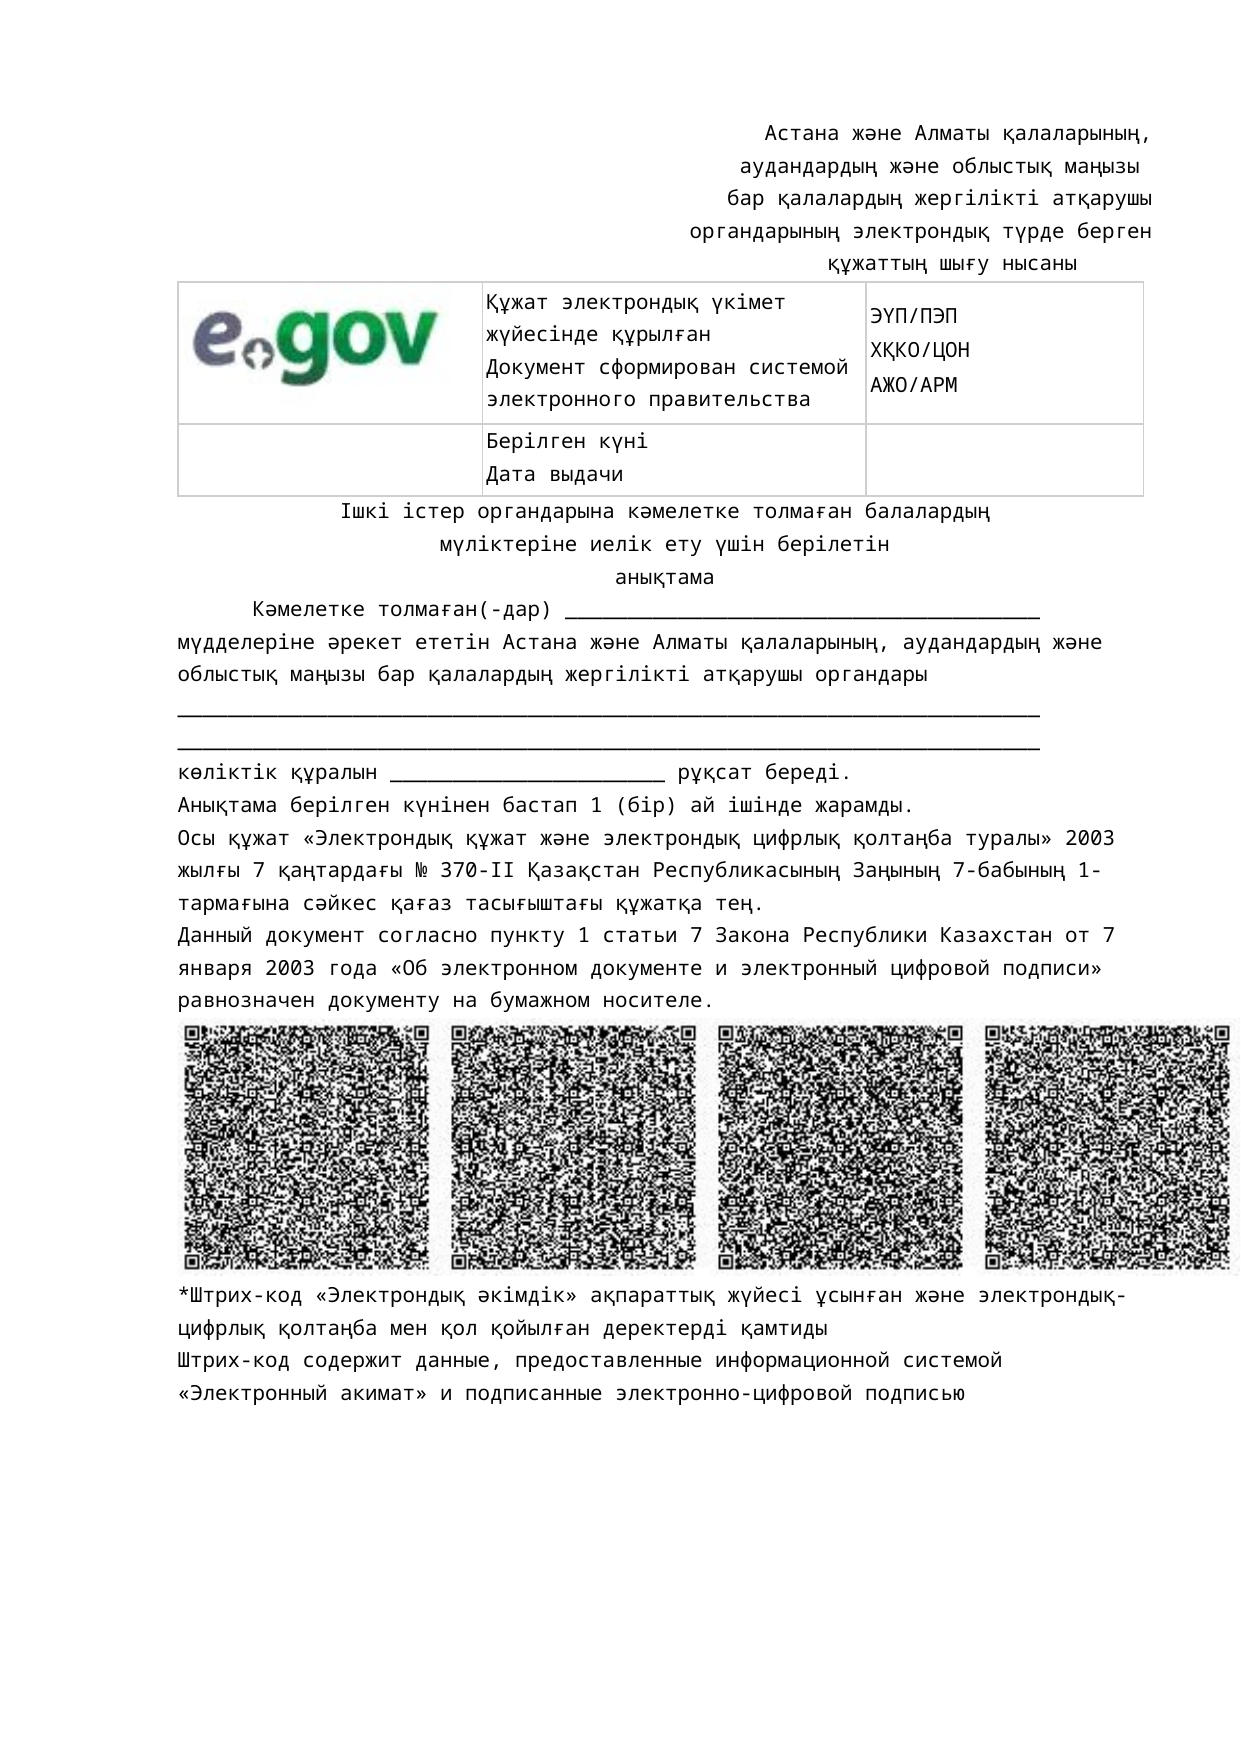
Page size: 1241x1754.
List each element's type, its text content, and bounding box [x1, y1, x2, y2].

table_cell [179, 425, 482, 495]
table_cell [867, 425, 1143, 495]
picture [177, 1018, 1241, 1276]
text Кәмелетке толмаған(-дар) ______________________________________ мүдделеріне әрекет ететін Астана және Алматы қалаларының, аудандардың және облыстық маңызы бар қалалардың жергілікті атқарушы органдары _____________________________________________________________________ _____________________________________________________________________ көліктік құралын ______________________ рұқсат береді. [177, 594, 1152, 786]
picture [181, 284, 462, 416]
table_header ЭҮП/ПЭП ХҚКО/ЦОН АЖО/АРМ [867, 283, 1143, 423]
text Анықтама берілген күнінен бастап 1 (бір) ай ішінде жарамды. [177, 790, 1152, 818]
text Астана және Алматы қалаларының, аудандардың және облыстық маңызы бар қалалардың жергілікті атқарушы органдарының электрондық түрде берген құжаттың шығу нысаны [177, 118, 1152, 277]
table_header Құжат электрондық үкімет жүйесінде құрылған Документ сформирован системой электронного правительства [483, 283, 865, 423]
table_header [179, 283, 482, 423]
text Осы құжат «Электрондық құжат және электрондық цифрлық қолтаңба туралы» 2003 жылғы 7 қаңтардағы № 370-II Қазақстан Республикасының Заңының 7-бабының 1-тармағына сәйкес қағаз тасығыштағы құжатқа тең. Данный документ согласно пункту 1 статьи 7 Закона Республики Казахстан от 7 января 2003 года «Об электронном документе и электронный цифровой подписи» равнозначен документу на бумажном носителе. [177, 823, 1152, 1014]
text *Штрих-код «Электрондық әкімдік» ақпараттық жүйесі ұсынған және электрондық-цифрлық қолтаңба мен қол қойылған деректерді қамтиды Штрих-код содержит данные, предоставленные информационной системой «Электронный акимат» и подписанные электронно-цифровой подписью [177, 1280, 1152, 1406]
table_cell Берілген күні Дата выдачи [483, 425, 865, 495]
text Ішкі істер органдарына кәмелетке толмаған балалардың мүліктеріне иелік ету үшін берілетін анықтама [177, 497, 1152, 590]
